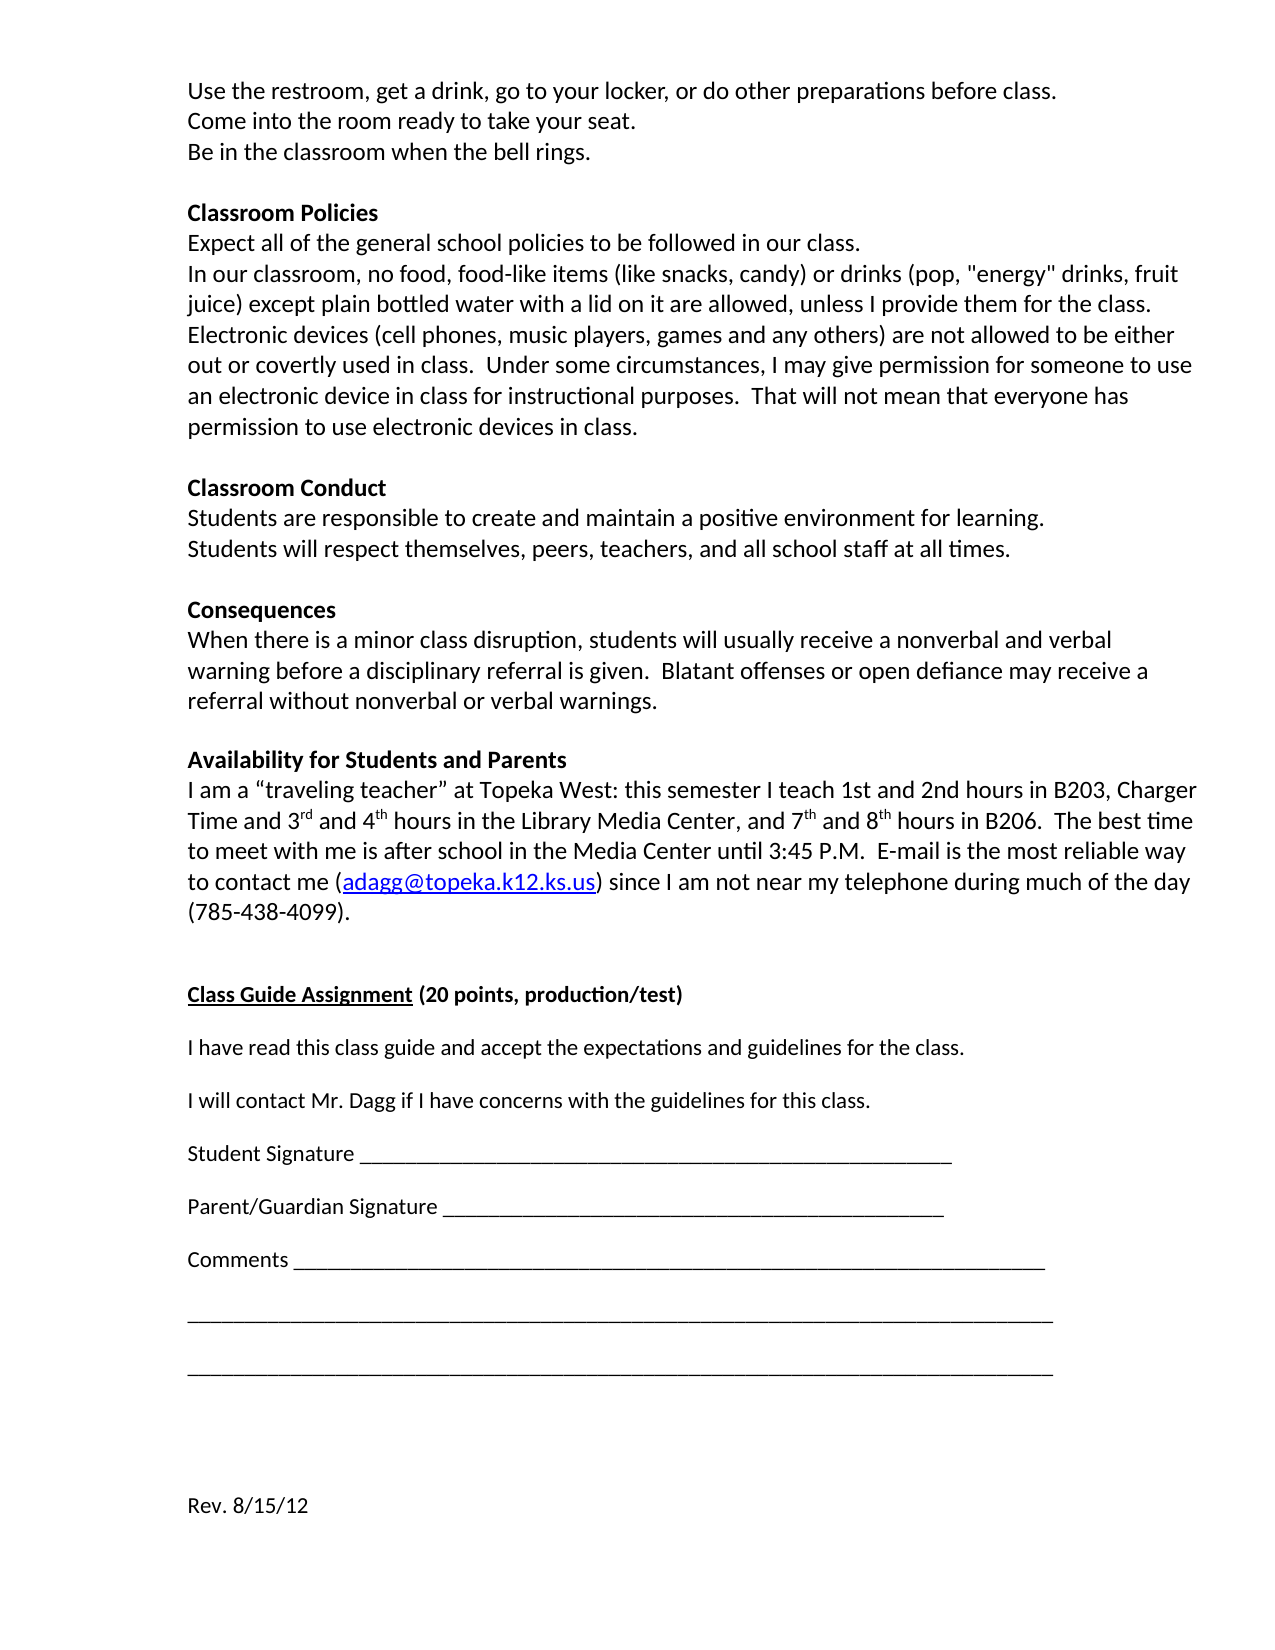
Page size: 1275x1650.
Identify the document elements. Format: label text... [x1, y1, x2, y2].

text I am a “traveling teacher” at Topeka West: this semester I teach 1st and 2nd hours in B203, Charger Time and 3rd and 4th hours in the Library Media Center, and 7th and 8th hours in B206. The best time to meet with me is after school in the Media Center until 3:45 P.M. E-mail is the most reliable way to contact me (adagg@topeka.k12.ks.us) since I am not near my telephone during much of the day (785-438-4099). [187, 774, 1200, 927]
text Parent/Guardian Signature ____________________________________________ [187, 1192, 1200, 1220]
text ____________________________________________________________________________ [187, 1298, 1200, 1326]
text Consequences [187, 594, 1200, 624]
text Student Signature ____________________________________________________ [187, 1139, 1200, 1167]
text Comments __________________________________________________________________ [187, 1245, 1200, 1273]
subtitle Use the restroom, get a drink, go to your locker, or do other preparations before class. [187, 75, 1200, 106]
subtitle Expect all of the general school policies to be followed in our class. [187, 228, 1200, 258]
text Availability for Students and Parents [187, 744, 1200, 774]
text Class Guide Assignment (20 points, production/test) [187, 980, 1200, 1008]
text Students will respect themselves, peers, teachers, and all school staff at all times. [187, 533, 1200, 563]
text I have read this class guide and accept the expectations and guidelines for the class. [187, 1033, 1200, 1061]
text ____________________________________________________________________________ [187, 1351, 1200, 1379]
subtitle Electronic devices (cell phones, music players, games and any others) are not allowed to be either out or covertly used in class. Under some circumstances, I may give permission for someone to use an electronic device in class for instructional purposes. That will not mean that everyone has permission to use electronic devices in class. [187, 319, 1200, 441]
subtitle In our classroom, no food, food-like items (like snacks, candy) or drinks (pop, "energy" drinks, fruit juice) except plain bottled water with a lid on it are allowed, unless I provide them for the class. [187, 258, 1200, 319]
subtitle Classroom Policies [187, 197, 1200, 228]
subtitle Classroom Conduct [187, 472, 1200, 502]
text I will contact Mr. Dagg if I have concerns with the guidelines for this class. [187, 1086, 1200, 1114]
subtitle Be in the classroom when the bell rings. [187, 136, 1200, 167]
subtitle Come into the room ready to take your seat. [187, 106, 1200, 136]
text When there is a minor class disruption, students will usually receive a nonverbal and verbal warning before a disciplinary referral is given. Blatant offenses or open defiance may receive a referral without nonverbal or verbal warnings. [187, 624, 1200, 716]
text Students are responsible to create and maintain a positive environment for learning. [187, 502, 1200, 533]
